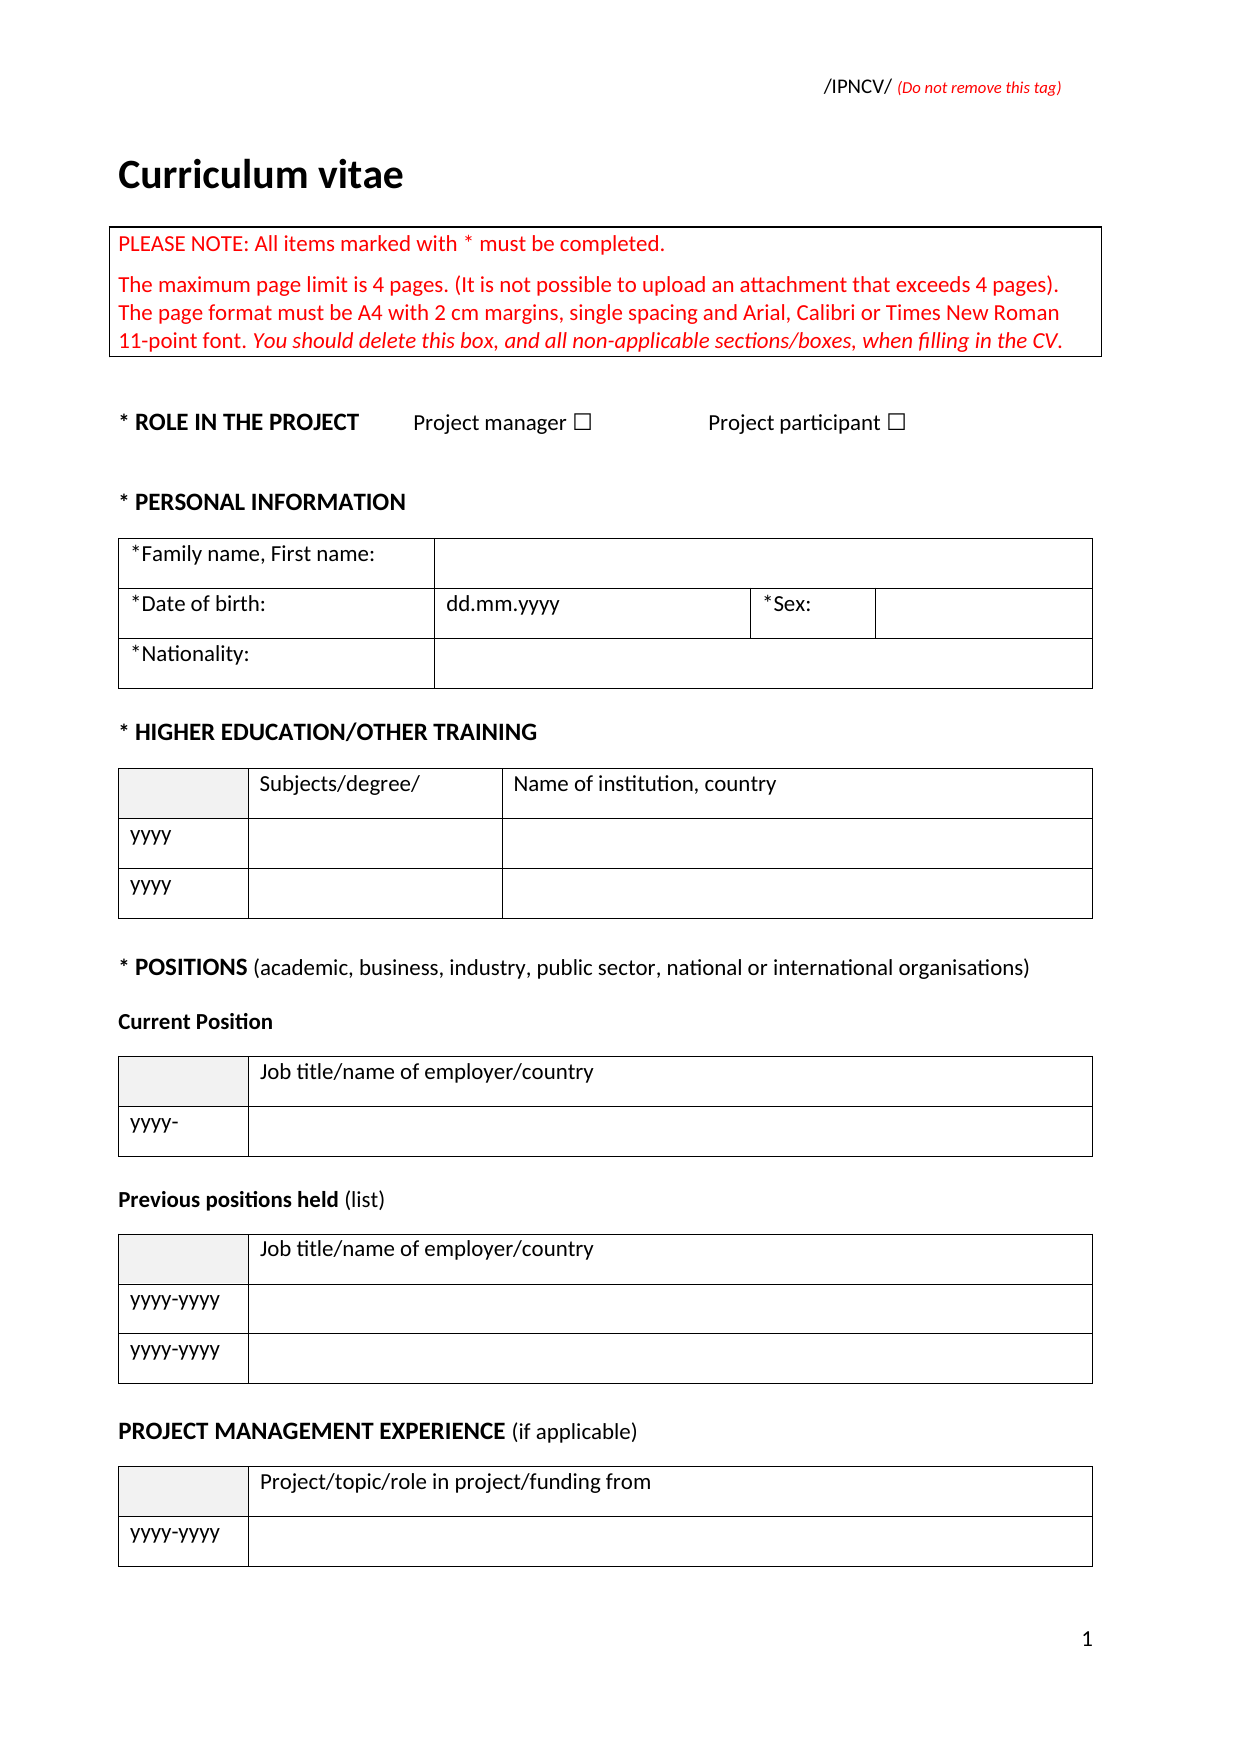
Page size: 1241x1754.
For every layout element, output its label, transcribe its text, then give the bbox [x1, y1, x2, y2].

table_cell [249, 1334, 1092, 1383]
table_header Name of institution, country [503, 769, 1092, 818]
table_cell *Sex: [751, 589, 875, 638]
text PROJECT MANAGEMENT EXPERIENCE (if applicable) [118, 1384, 1093, 1445]
table_cell yyyy-yyyy [119, 1517, 248, 1566]
text * POSITIONS (academic, business, industry, public sector, national or international organisations) [118, 919, 1093, 982]
text Current Position [118, 1007, 1093, 1035]
table_cell yyyy-yyyy [119, 1334, 248, 1383]
table_header Job title/name of employer/country [249, 1235, 1092, 1283]
table_header [119, 1057, 248, 1106]
text PLEASE NOTE: All items marked with * must be completed. The maximum page limit is 4 pages. (It is not possible to upload an attachment that exceeds 4 pages). The page format must be A4 with 2 cm margins, single spacing and Arial, Calibri or Times New Roman 11-point font. You should delete this box, and all non-applicable sections/boxes, when filling in the CV. [110, 228, 1101, 356]
table_cell [249, 1285, 1092, 1333]
table_header *Family name, First name: [119, 539, 434, 588]
table_cell [249, 819, 502, 868]
table_cell yyyy- [119, 1107, 248, 1156]
table_cell [503, 869, 1092, 918]
text * ROLE IN THE PROJECT Project manager Project participant [118, 378, 1093, 466]
text Curriculum vitae [118, 148, 1093, 226]
table_cell [249, 1517, 1092, 1566]
table_cell *Nationality: [119, 639, 434, 687]
table_cell yyyy [119, 819, 248, 868]
table_cell [503, 819, 1092, 868]
table_cell yyyy [119, 869, 248, 918]
table_header [435, 539, 1092, 588]
table_cell [435, 639, 1092, 687]
table_header [119, 1235, 248, 1283]
table_header [119, 1467, 248, 1516]
table_cell [876, 589, 1092, 638]
table_header Subjects/degree/ [249, 769, 502, 818]
table_cell yyyy-yyyy [119, 1285, 248, 1333]
table_cell *Date of birth: [119, 589, 434, 638]
table_header Project/topic/role in project/funding from [249, 1467, 1092, 1516]
table_cell dd.mm.yyyy [435, 589, 750, 638]
text * PERSONAL INFORMATION [118, 486, 1093, 517]
table_header [119, 769, 248, 818]
table_header Job title/name of employer/country [249, 1057, 1092, 1106]
table_cell [249, 1107, 1092, 1156]
table_cell [249, 869, 502, 918]
text Previous positions held (list) [118, 1157, 1093, 1213]
text * HIGHER EDUCATION/OTHER TRAINING [118, 689, 1093, 747]
